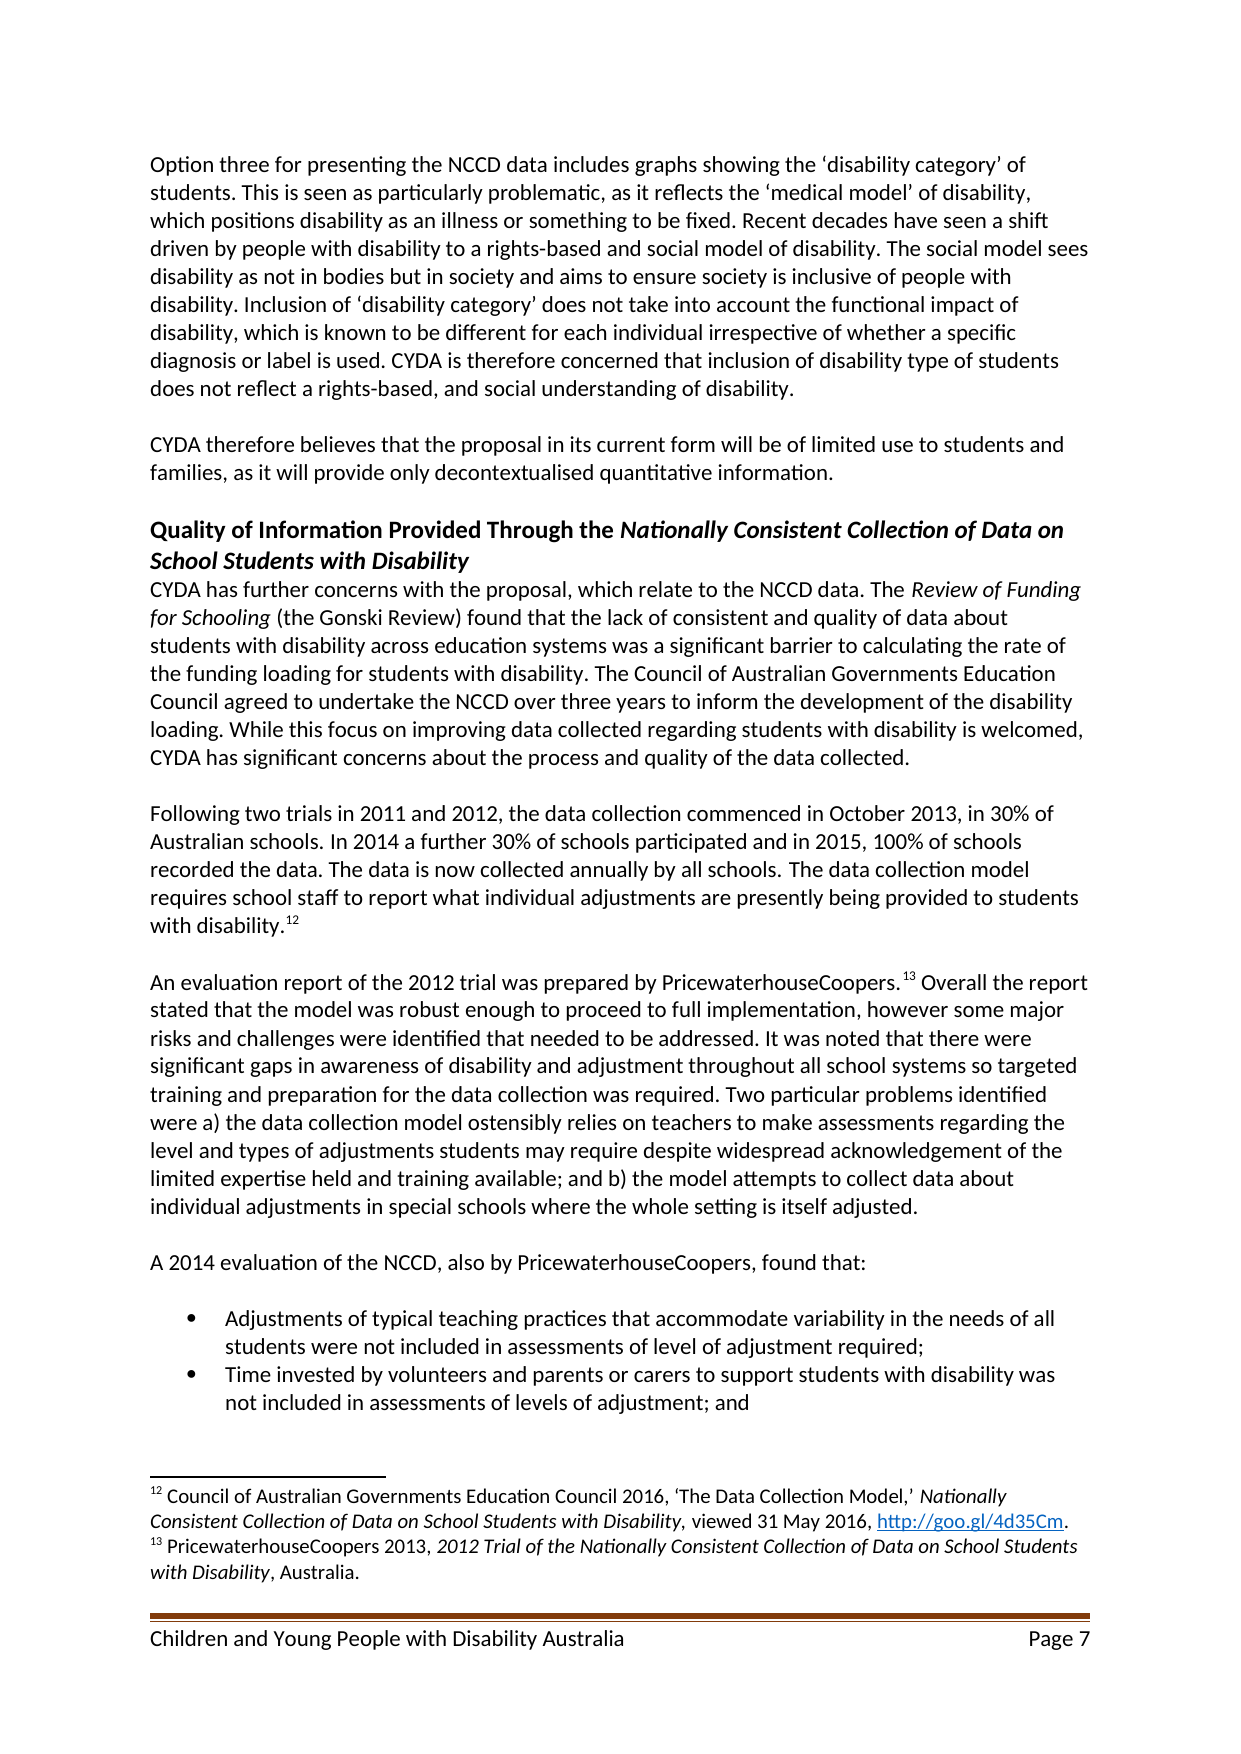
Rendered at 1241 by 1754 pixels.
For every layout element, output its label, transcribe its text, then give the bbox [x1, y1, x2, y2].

text Following two trials in 2011 and 2012, the data collection commenced in October 2013, in 30% of Australian schools. In 2014 a further 30% of schools participated and in 2015, 100% of schools recorded the data. The data is now collected annually by all schools. The data collection model requires school staff to report what individual adjustments are presently being provided to students with disability. [150, 799, 1090, 939]
list Time invested by volunteers and parents or carers to support students with disability was not included in assessments of levels of adjustment; and [187, 1360, 1090, 1416]
text CYDA has further concerns with the proposal, which relate to the NCCD data. The Review of Funding for Schooling (the Gonski Review) found that the lack of consistent and quality of data about students with disability across education systems was a significant barrier to calculating the rate of the funding loading for students with disability. The Council of Australian Governments Education Council agreed to undertake the NCCD over three years to inform the development of the disability loading. While this focus on improving data collected regarding students with disability is welcomed, CYDA has significant concerns about the process and quality of the data collected. [150, 575, 1090, 771]
text An evaluation report of the 2012 trial was prepared by PricewaterhouseCoopers. Overall the report stated that the model was robust enough to proceed to full implementation, however some major risks and challenges were identified that needed to be addressed. It was noted that there were significant gaps in awareness of disability and adjustment throughout all school systems so targeted training and preparation for the data collection was required. Two particular problems identified were a) the data collection model ostensibly relies on teachers to make assessments regarding the level and types of adjustments students may require despite widespread acknowledgement of the limited expertise held and training available; and b) the model attempts to collect data about individual adjustments in special schools where the whole setting is itself adjusted. [150, 968, 1090, 1220]
text Quality of Information Provided Through the Nationally Consistent Collection of Data on School Students with Disability [150, 514, 1090, 575]
text Option three for presenting the NCCD data includes graphs showing the ‘disability category’ of students. This is seen as particularly problematic, as it reflects the ‘medical model’ of disability, which positions disability as an illness or something to be fixed. Recent decades have seen a shift driven by people with disability to a rights-based and social model of disability. The social model sees disability as not in bodies but in society and aims to ensure society is inclusive of people with disability. Inclusion of ‘disability category’ does not take into account the functional impact of disability, which is known to be different for each individual irrespective of whether a specific diagnosis or label is used. CYDA is therefore concerned that inclusion of disability type of students does not reflect a rights-based, and social understanding of disability. [150, 150, 1090, 402]
list Adjustments of typical teaching practices that accommodate variability in the needs of all students were not included in assessments of level of adjustment required; [187, 1304, 1090, 1360]
text CYDA therefore believes that the proposal in its current form will be of limited use to students and families, as it will provide only decontextualised quantitative information. [150, 430, 1090, 486]
text A 2014 evaluation of the NCCD, also by PricewaterhouseCoopers, found that: [150, 1248, 1090, 1276]
